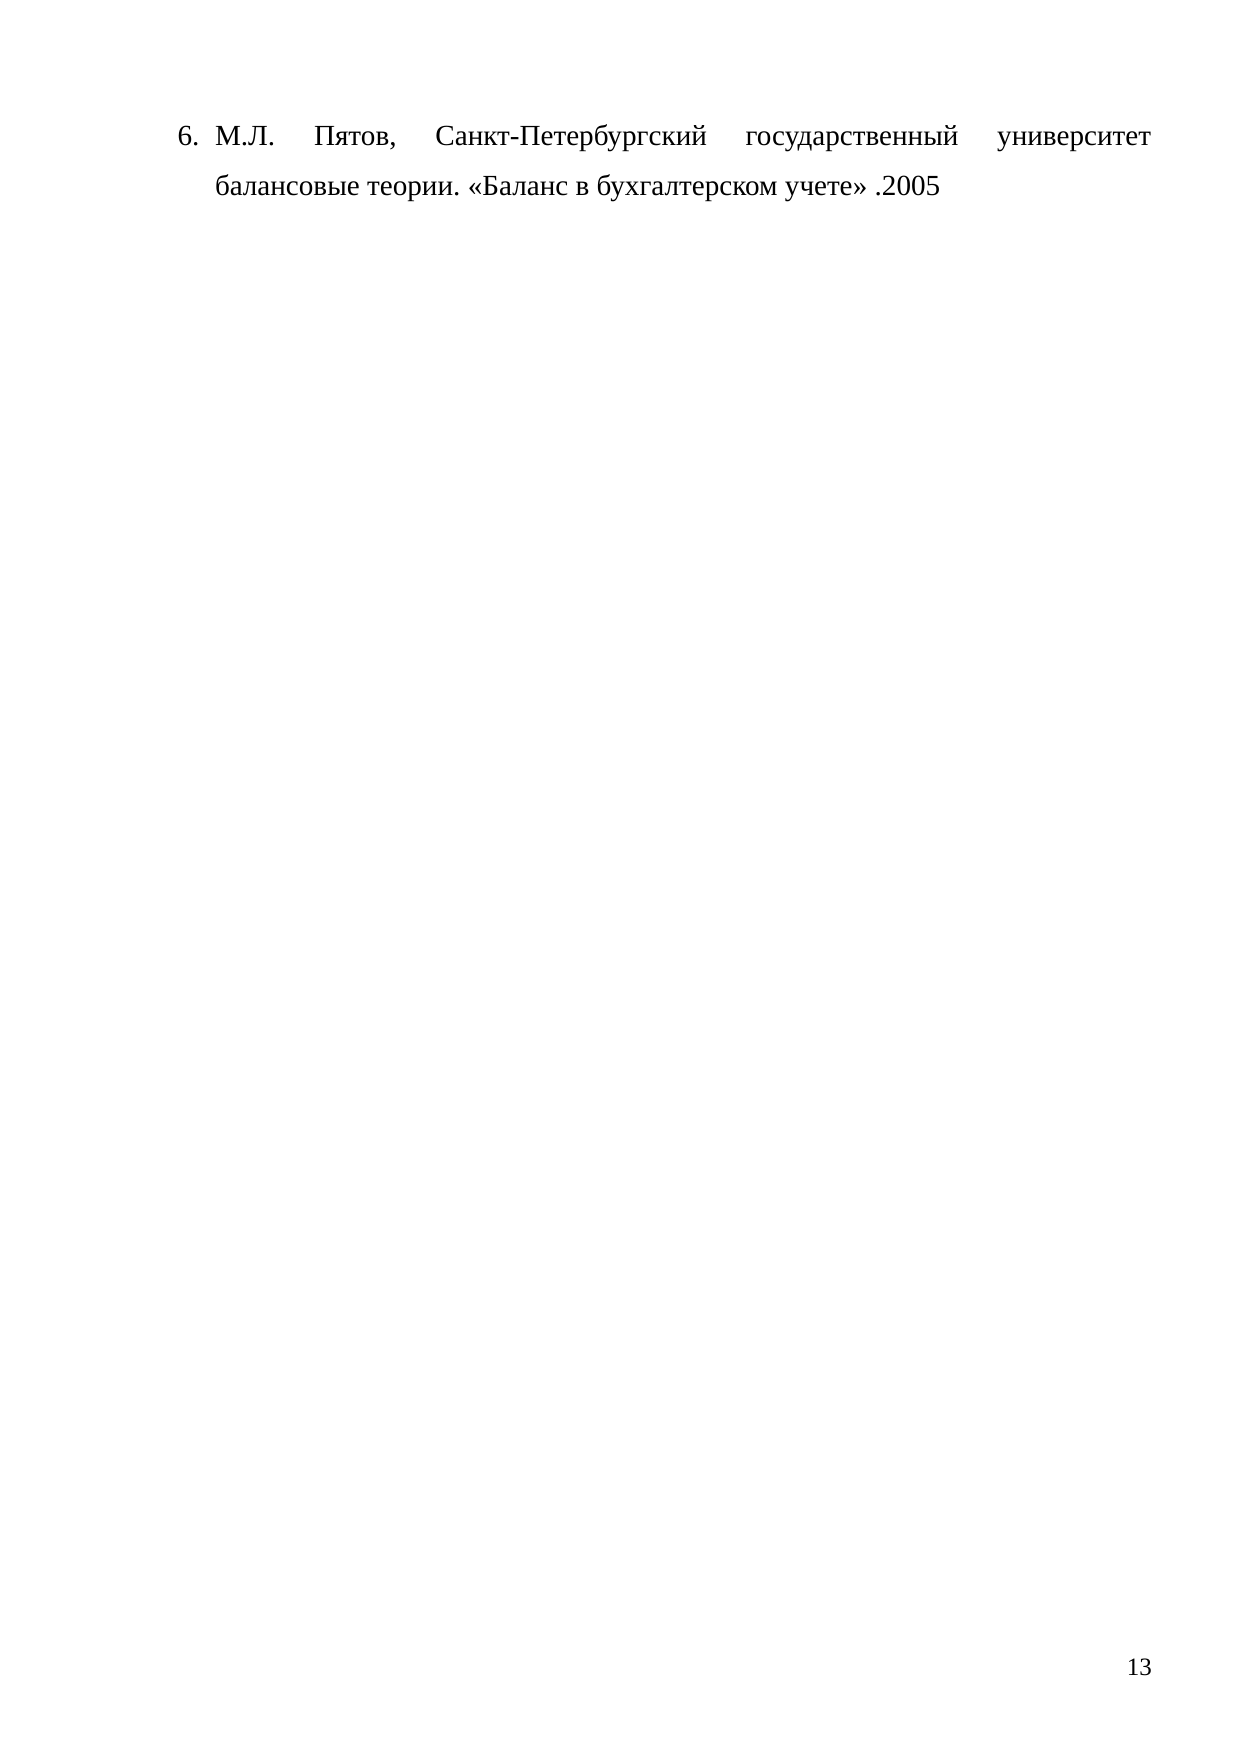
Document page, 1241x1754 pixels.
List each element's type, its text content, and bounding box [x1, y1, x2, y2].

subtitle М.Л. Пятов, Санкт-Петербургский государственный университет балансовые теории. «Баланс в бухгалтерском учете» .2005 [177, 118, 1152, 202]
